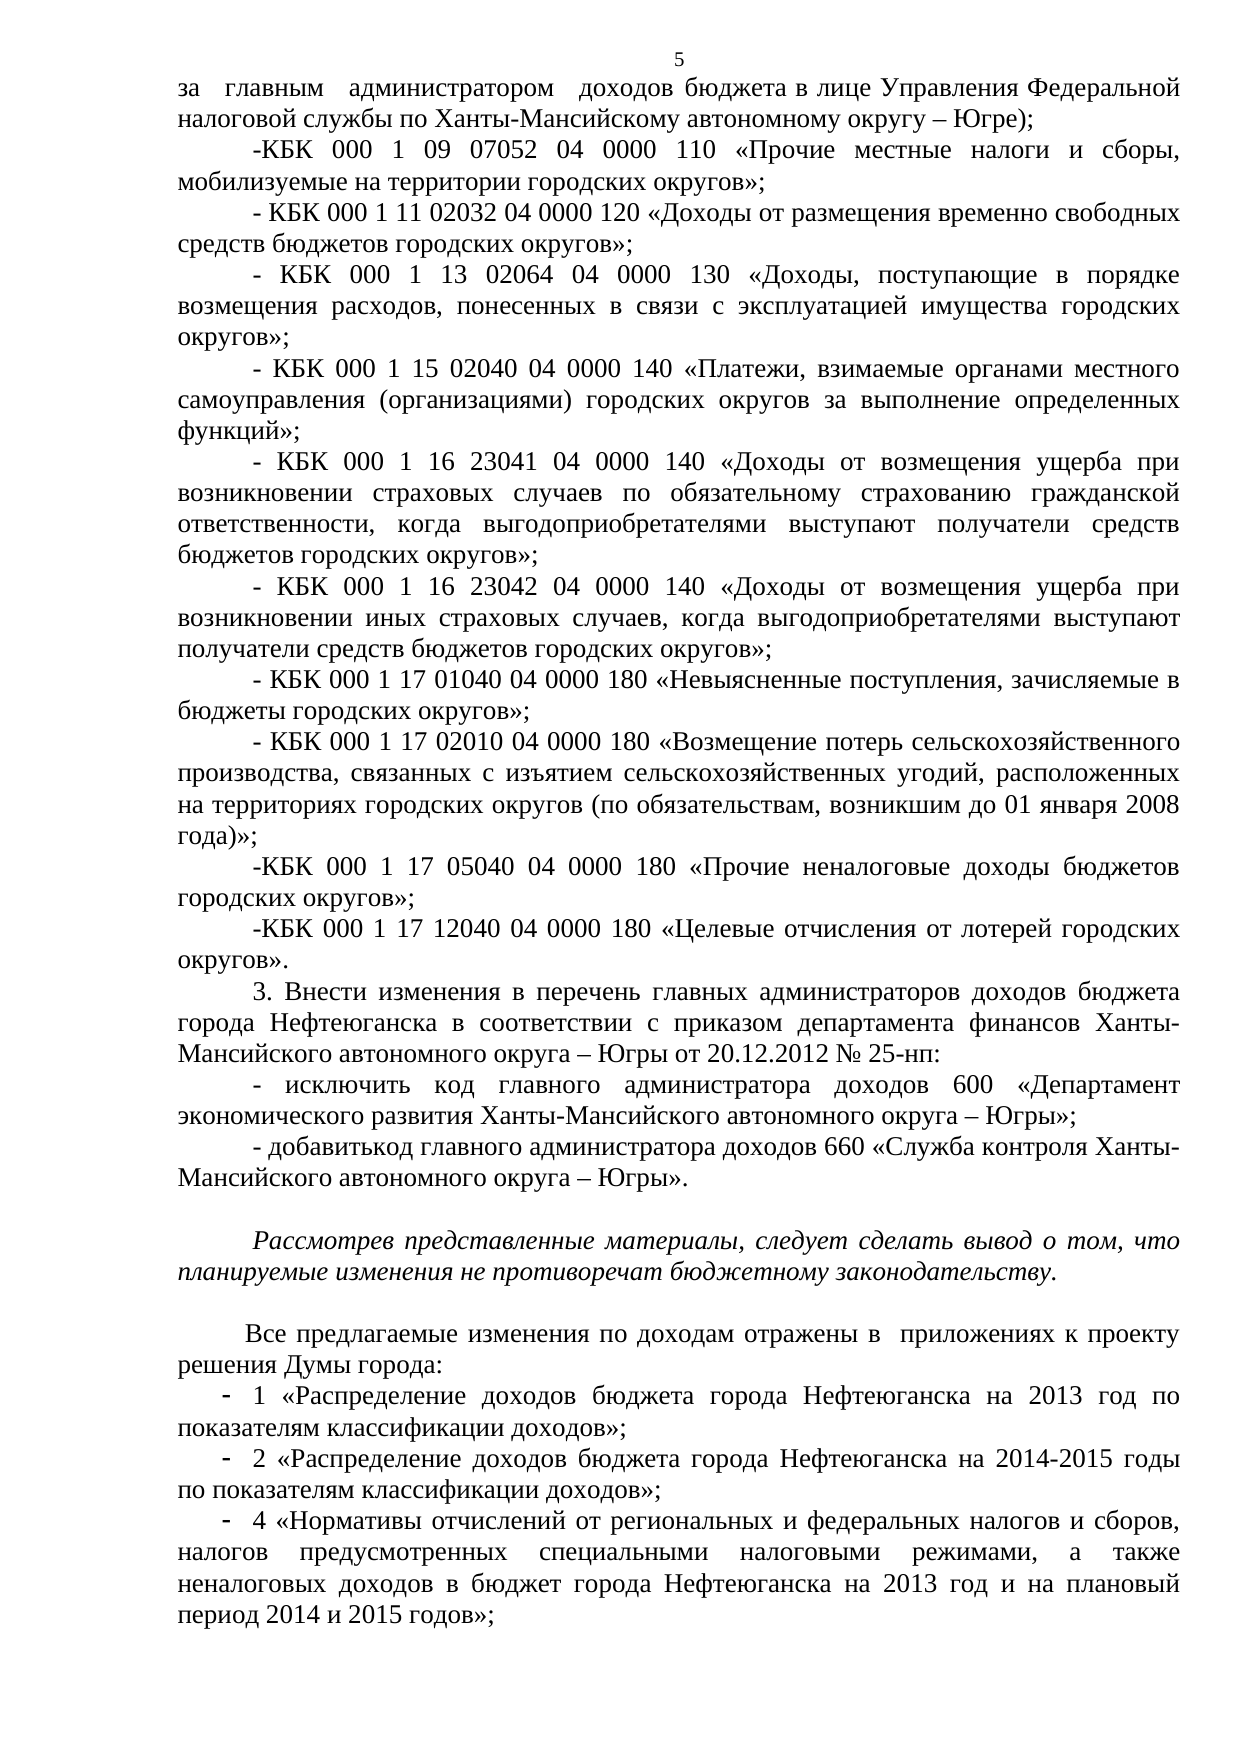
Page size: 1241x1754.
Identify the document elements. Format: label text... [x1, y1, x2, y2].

list 1 «Распределение доходов бюджета города Нефтеюганска на 2013 год по показателям классификации доходов»; [177, 1379, 1181, 1442]
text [177, 71, 1181, 134]
text Рассмотрев представленные материалы, следует сделать вывод о том, что планируемые изменения не противоречат бюджетному законодательству. [177, 1224, 1181, 1286]
text - КБК 000 1 17 02010 04 0000 180 «Возмещение потерь сельскохозяйственного производства, связанных с изъятием сельскохозяйственных угодий, расположенных на территориях городских округов (по обязательствам, возникшим до 01 января 2008 года)»; [177, 725, 1181, 850]
text 3. Внести изменения в перечень главных администраторов доходов бюджета города Нефтеюганска в соответствии с приказом департамента финансов Ханты-Мансийского автономного округа – Югры от 20.12.2012 № 25-нп: [177, 974, 1181, 1068]
text - КБК 000 1 13 02064 04 0000 130 «Доходы, поступающие в порядке возмещения расходов, понесенных в связи с эксплуатацией имущества городских округов»; [177, 258, 1181, 352]
text - исключить код главного администратора доходов 600 «Департамент экономического развития Ханты-Мансийского автономного округа – Югры»; [177, 1068, 1181, 1130]
text - КБК 000 1 17 01040 04 0000 180 «Невыясненные поступления, зачисляемые в бюджеты городских округов»; [177, 663, 1181, 725]
text -КБК 000 1 17 12040 04 0000 180 «Целевые отчисления от лотерей городских округов». [177, 912, 1181, 974]
text - КБК 000 1 16 23042 04 0000 140 «Доходы от возмещения ущерба при возникновении иных страховых случаев, когда выгодоприобретателями выступают получатели средств бюджетов городских округов»; [177, 570, 1181, 663]
text - КБК 000 1 15 02040 04 0000 140 «Платежи, взимаемые органами местного самоуправления (организациями) городских округов за выполнение определенных функций»; [177, 352, 1181, 445]
text - добавитькод главного администратора доходов 660 «Служба контроля Ханты-Мансийского автономного округа – Югры». [177, 1130, 1181, 1193]
list 4 «Нормативы отчислений от региональных и федеральных налогов и сборов, налогов предусмотренных специальными налоговыми режимами, а также неналоговых доходов в бюджет города Нефтеюганска на 2013 год и на плановый период 2014 и 2015 годов»; [177, 1504, 1181, 1629]
text -КБК 000 1 17 05040 04 0000 180 «Прочие неналоговые доходы бюджетов городских округов»; [177, 850, 1181, 912]
text Все предлагаемые изменения по доходам отражены в приложениях к проекту решения Думы города: [177, 1317, 1181, 1379]
text - КБК 000 1 11 02032 04 0000 120 «Доходы от размещения временно свободных средств бюджетов городских округов»; [177, 196, 1181, 258]
text -КБК 000 1 09 07052 04 0000 110 «Прочие местные налоги и сборы, мобилизуемые на территории городских округов»; [177, 134, 1181, 196]
list 2 «Распределение доходов бюджета города Нефтеюганска на 2014-2015 годы по показателям классификации доходов»; [177, 1442, 1181, 1504]
text - КБК 000 1 16 23041 04 0000 140 «Доходы от возмещения ущерба при возникновении страховых случаев по обязательному страхованию гражданской ответственности, когда выгодоприобретателями выступают получатели средств бюджетов городских округов»; [177, 445, 1181, 570]
